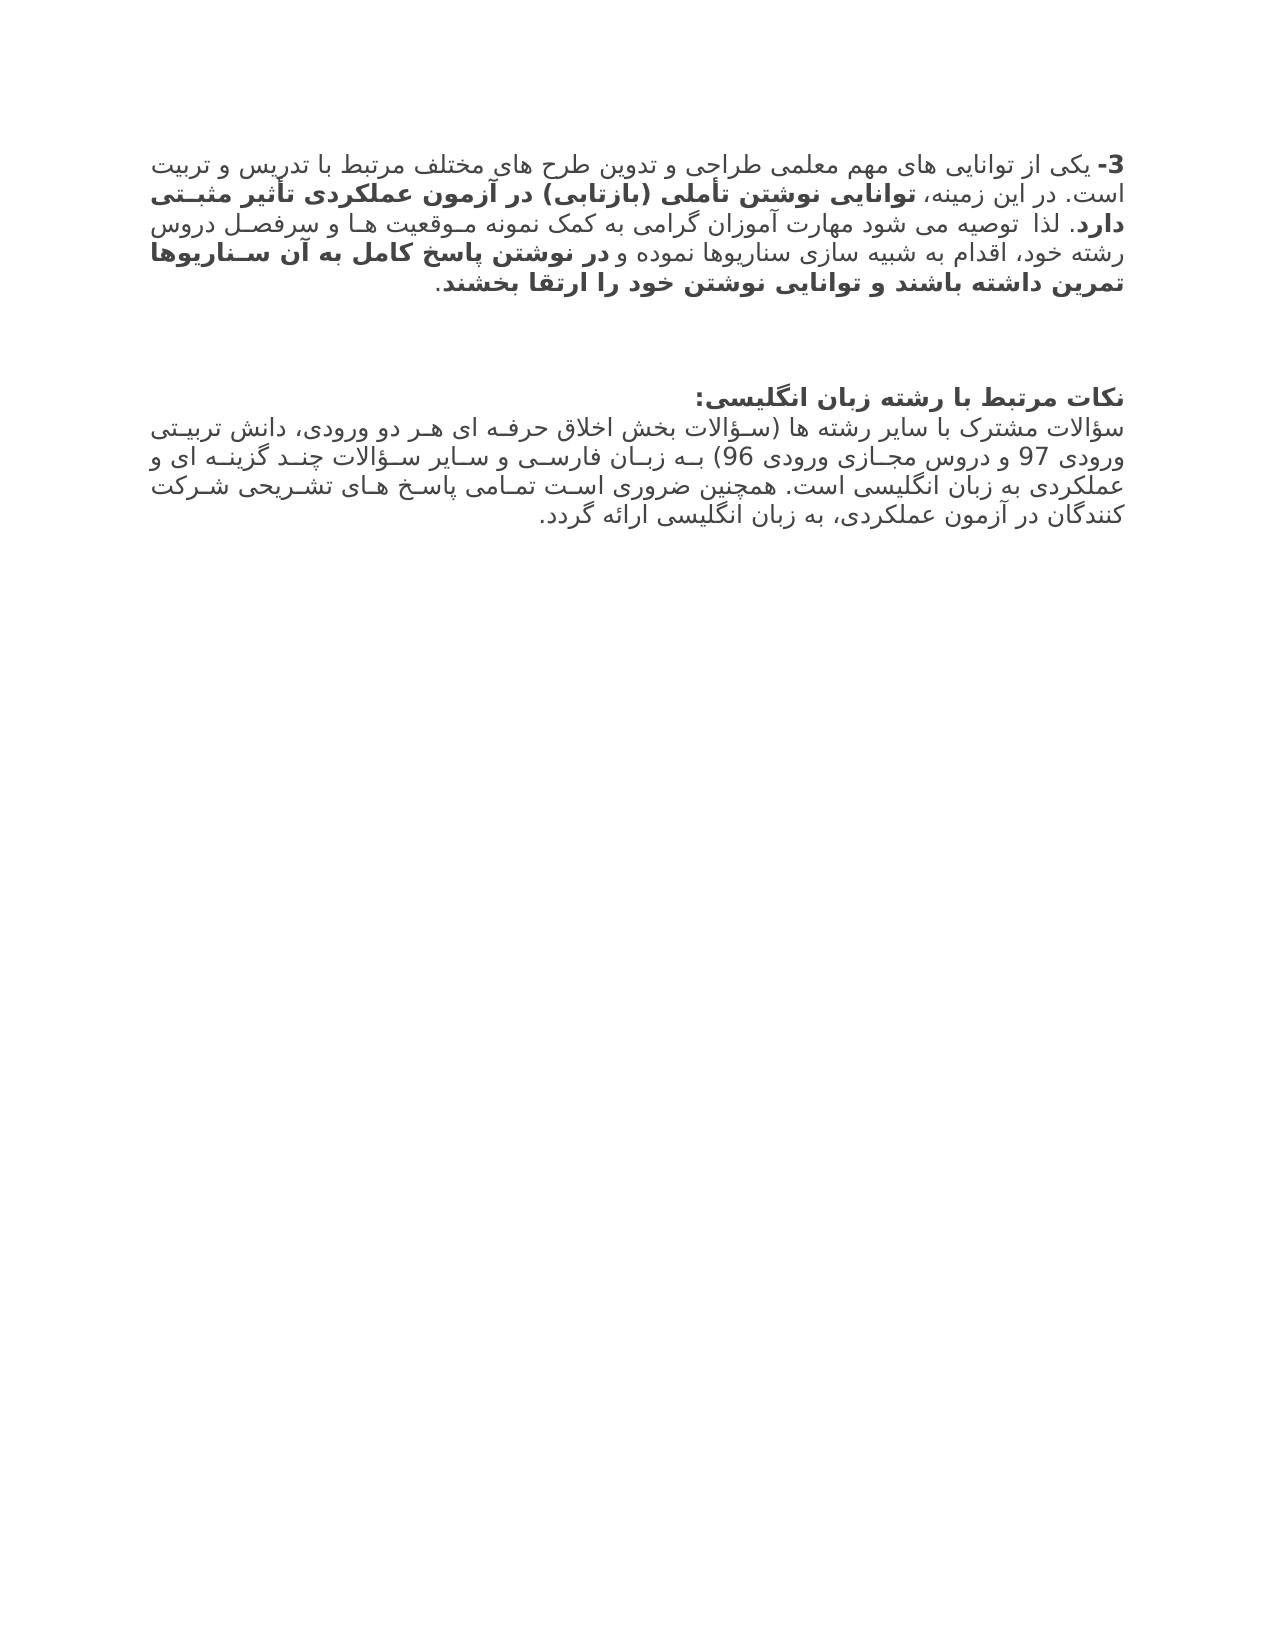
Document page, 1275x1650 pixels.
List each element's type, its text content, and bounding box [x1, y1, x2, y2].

text نکات مرتبط با رشته زبان انگلیسی: [150, 383, 1125, 413]
text 3- یکی از توانایی های مهم معلمی طراحی و تدوین طرح های مختلف مرتبط با تدریس و تربیت است. در این زمینه، توانایی نوشتن تأملی (بازتابی) در آزمون عملکردی تأثیر مثبتی دارد. لذا توصیه می شود مهارت آموزان گرامی به کمک نمونه موقعیت ها و سرفصل دروس رشته خود، اقدام به شبیه سازی سناریوها نموده و در نوشتن پاسخ کامل به آن سناریوها تمرین داشته باشند و توانایی نوشتن خود را ارتقا بخشند. [150, 150, 1125, 297]
text سؤالات مشترک با سایر رشته ها (سؤالات بخش اخلاق حرفه ای هر دو ورودی، دانش تربیتی ورودی 97 و دروس مجازی ورودی 96) به زبان فارسی و سایر سؤالات چند گزینه ای و عملکردی به زبان انگلیسی است. همچنین ضروری است تمامی پاسخ های تشریحی شرکت کنندگان در آزمون عملکردی، به زبان انگلیسی ارائه گردد. [150, 413, 1125, 529]
